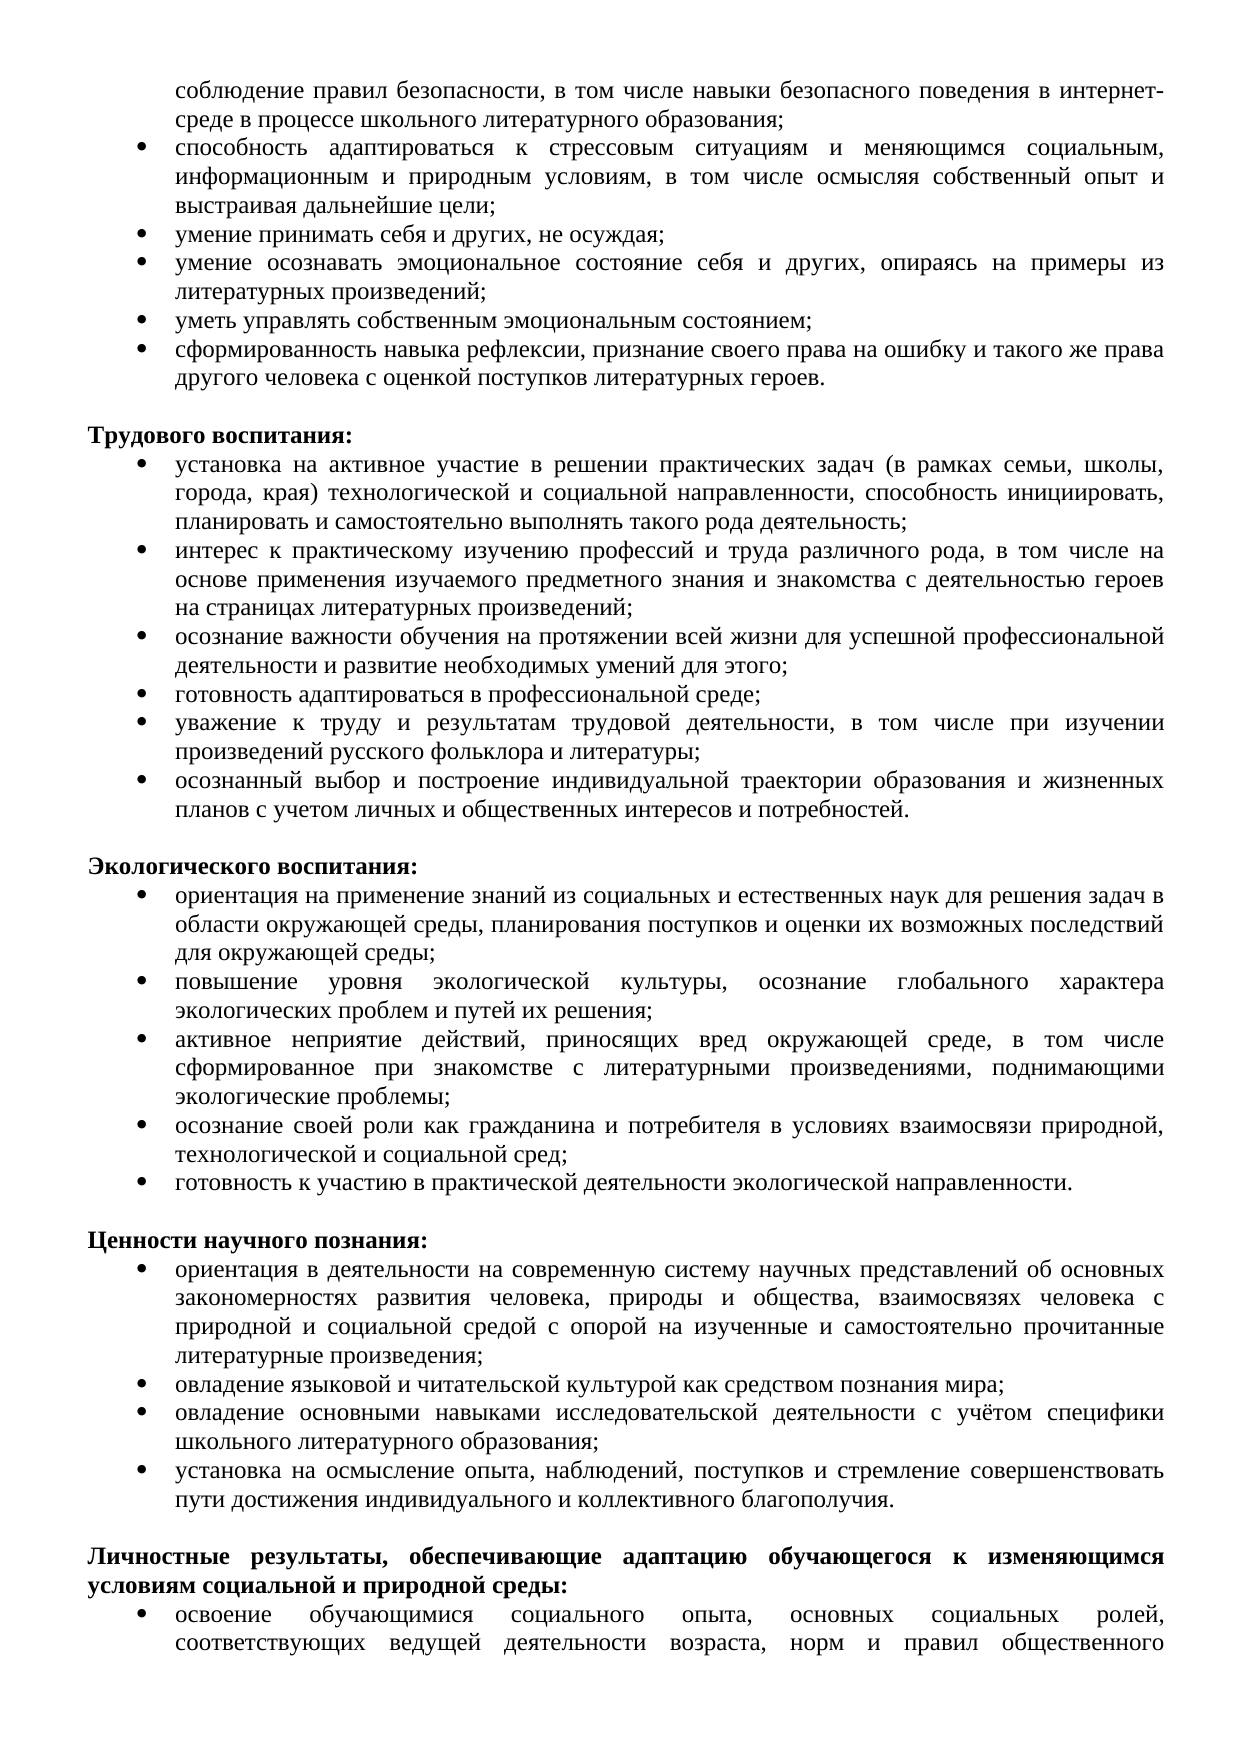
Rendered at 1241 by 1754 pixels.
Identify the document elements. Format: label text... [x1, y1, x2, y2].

list осознанный выбор и построение индивидуальной траектории образования и жизненных планов с учетом личных и общественных интересов и потребностей. [137, 765, 1165, 822]
list умение принимать себя и других, не осуждая; [137, 219, 1165, 247]
text Трудового воспитания: [87, 420, 1165, 449]
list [137, 1599, 1165, 1656]
list ориентация в деятельности на современную систему научных представлений об основных закономерностях развития человека, природы и общества, взаимосвязях человека с природной и социальной средой с опорой на изученные и самостоятельно прочитанные литературные произведения; [137, 1254, 1165, 1369]
list установка на активное участие в решении практических задач (в рамках семьи, школы, города, края) технологической и социальной направленности, способность инициировать, планировать и самостоятельно выполнять такого рода деятельность; [137, 449, 1165, 535]
list готовность адаптироваться в профессиональной среде; [137, 679, 1165, 707]
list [137, 75, 1165, 132]
list осознание важности обучения на протяжении всей жизни для успешной профессиональной деятельности и развитие необходимых умений для этого; [137, 621, 1165, 679]
list овладение основными навыками исследовательской деятельности с учётом специфики школьного литературного образования; [137, 1397, 1165, 1455]
list осознание своей роли как гражданина и потребителя в условиях взаимосвязи природной, технологической и социальной сред; [137, 1110, 1165, 1167]
text Экологического воспитания: [87, 851, 1165, 880]
list установка на осмысление опыта, наблюдений, поступков и стремление совершенствовать пути достижения индивидуального и коллективного благополучия. [137, 1455, 1165, 1512]
list уважение к труду и результатам трудовой деятельности, в том числе при изучении произведений русского фольклора и литературы; [137, 707, 1165, 765]
list умение осознавать эмоциональное состояние себя и других, опираясь на примеры из литературных произведений; [137, 247, 1165, 305]
list интерес к практическому изучению профессий и труда различного рода, в том числе на основе применения изучаемого предметного знания и знакомства с деятельностью героев на страницах литературных произведений; [137, 535, 1165, 621]
list овладение языковой и читательской культурой как средством познания мира; [137, 1369, 1165, 1397]
list повышение уровня экологической культуры, осознание глобального характера экологических проблем и путей их решения; [137, 966, 1165, 1024]
text Личностные результаты, обеспечивающие адаптацию обучающегося к изменяющимся условиям социальной и природной среды: [87, 1541, 1165, 1599]
list сформированность навыка рефлексии, признание своего права на ошибку и такого же права другого человека с оценкой поступков литературных героев. [137, 334, 1165, 391]
list активное неприятие действий, приносящих вред окружающей среде, в том числе сформированное при знакомстве с литературными произведениями, поднимающими экологические проблемы; [137, 1024, 1165, 1110]
list способность адаптироваться к стрессовым ситуациям и меняющимся социальным, информационным и природным условиям, в том числе осмысляя собственный опыт и выстраивая дальнейшие цели; [137, 132, 1165, 219]
list ориентация на применение знаний из социальных и естественных наук для решения задач в области окружающей среды, планирования поступков и оценки их возможных последствий для окружающей среды; [137, 880, 1165, 966]
text Ценности научного познания: [87, 1225, 1165, 1254]
list уметь управлять собственным эмоциональным состоянием; [137, 305, 1165, 334]
list готовность к участию в практической деятельности экологической направленности. [137, 1167, 1165, 1196]
